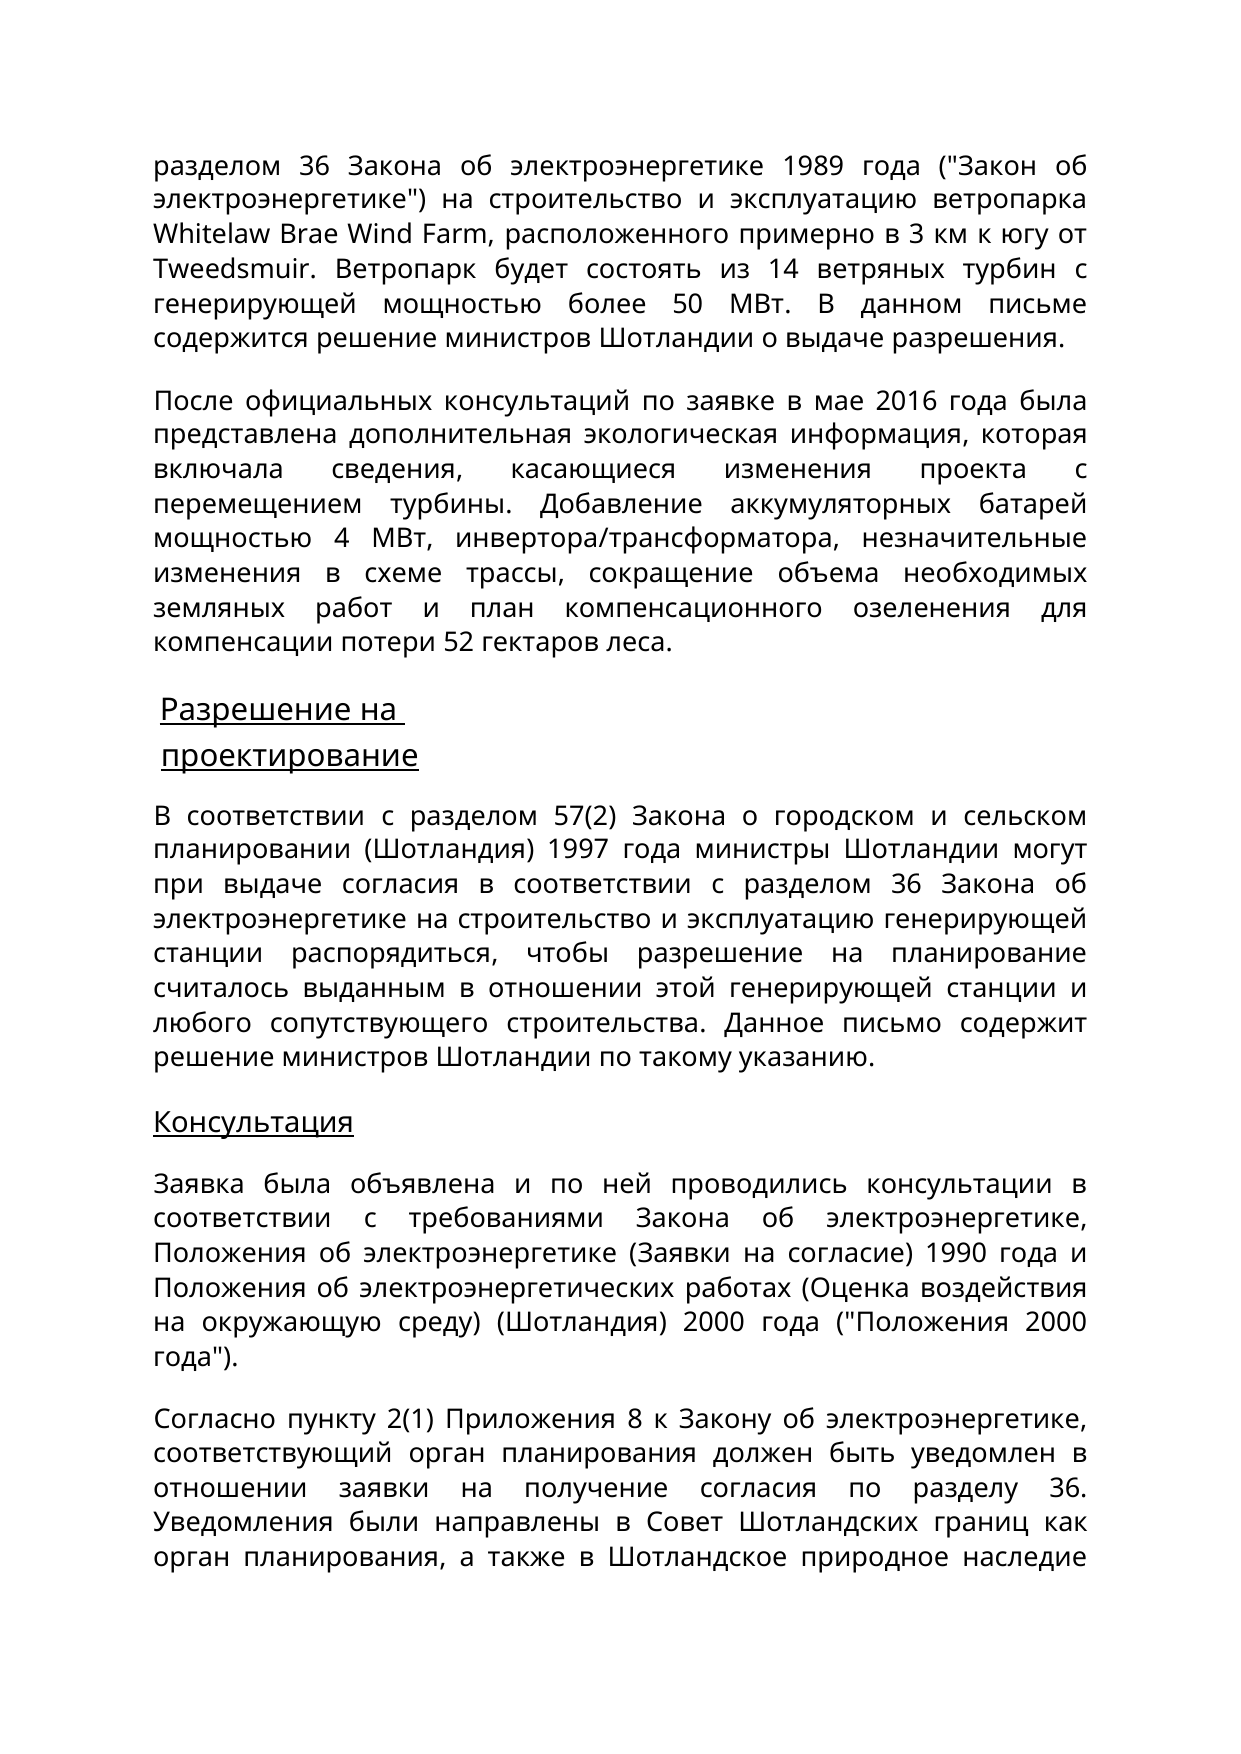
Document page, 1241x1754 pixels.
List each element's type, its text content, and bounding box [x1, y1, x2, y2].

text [153, 148, 1087, 356]
text Заявка была объявлена и по ней проводились консультации в соответствии с требованиями Закона об электроэнергетике, Положения об электроэнергетике (Заявки на согласие) 1990 года и Положения об электроэнергетических работах (Оценка воздействия на окружающую среду) (Шотландия) 2000 года ("Положения 2000 года"). [153, 1166, 1087, 1374]
text После официальных консультаций по заявке в мае 2016 года была представлена дополнительная экологическая информация, которая включала сведения, касающиеся изменения проекта с перемещением турбины. Добавление аккумуляторных батарей мощностью 4 МВт, инвертора/трансформатора, незначительные изменения в схеме трассы, сокращение объема необходимых земляных работ и план компенсационного озеленения для компенсации потери 52 гектаров леса. [153, 382, 1087, 660]
subtitle Консультация [153, 1101, 506, 1141]
text В соответствии с разделом 57(2) Закона о городском и сельском планировании (Шотландия) 1997 года министры Шотландии могут при выдаче согласия в соответствии с разделом 36 Закона об электроэнергетике на строительство и эксплуатацию генерирующей станции распорядиться, чтобы разрешение на планирование считалось выданным в отношении этой генерирующей станции и любого сопутствующего строительства. Данное письмо содержит решение министров Шотландии по такому указанию. [153, 797, 1087, 1075]
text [153, 1401, 1087, 1574]
subtitle Разрешение на проектирование [159, 687, 506, 775]
